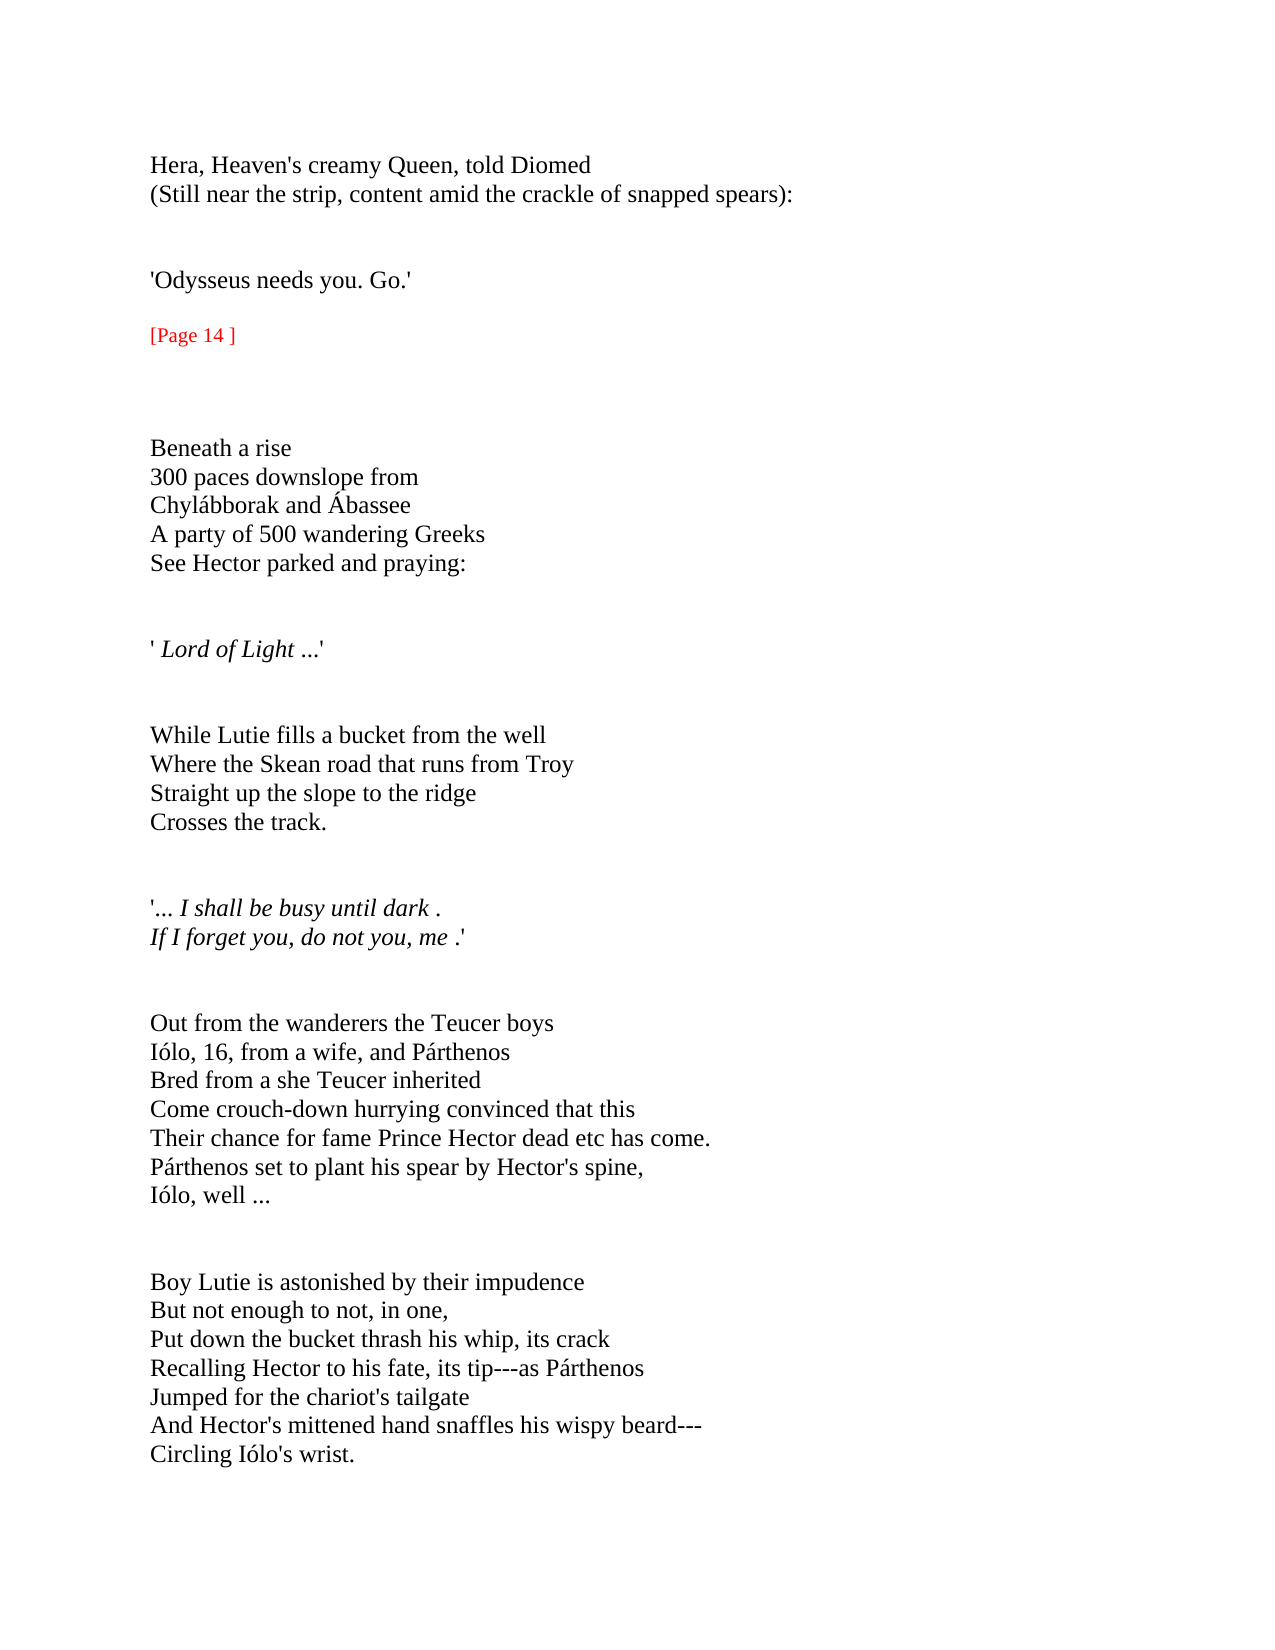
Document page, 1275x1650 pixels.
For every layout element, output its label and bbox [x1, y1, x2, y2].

text [150, 150, 1125, 1497]
